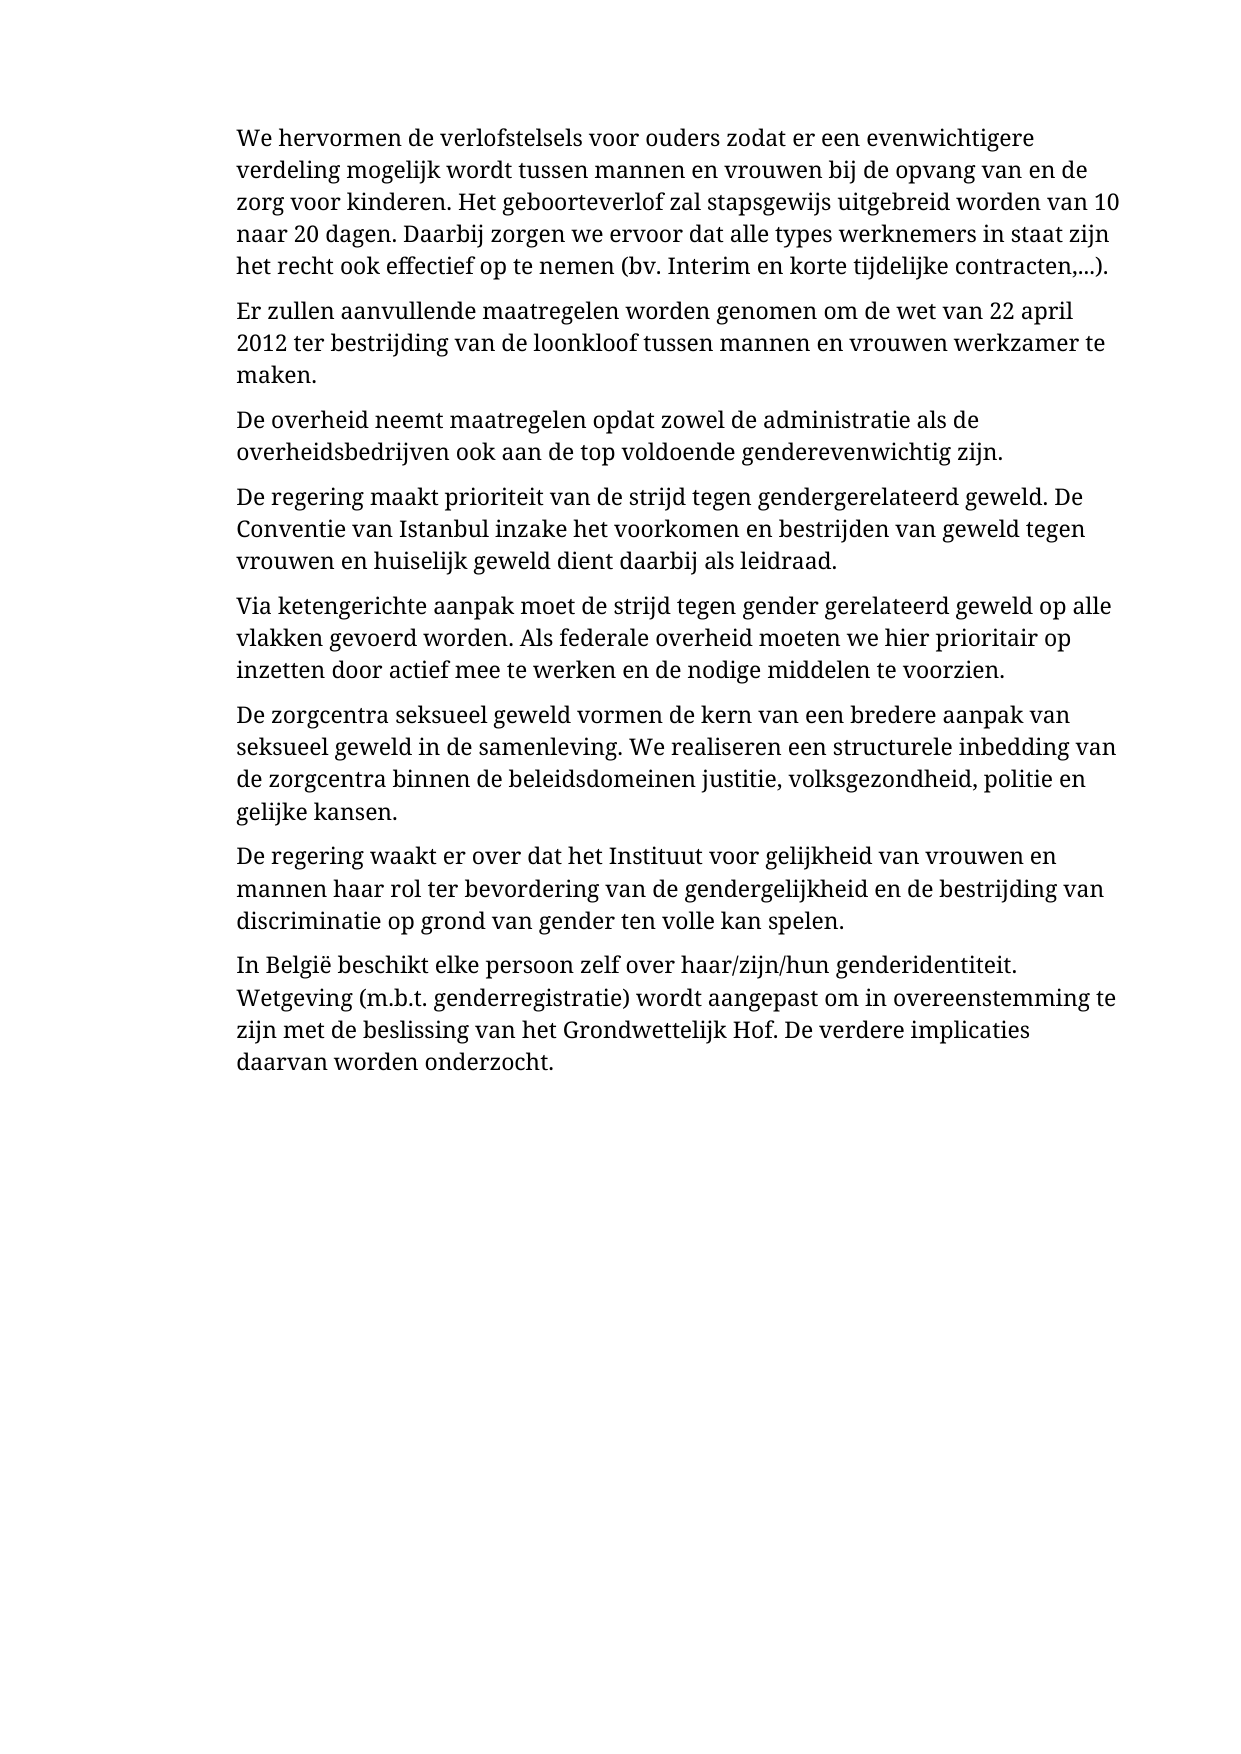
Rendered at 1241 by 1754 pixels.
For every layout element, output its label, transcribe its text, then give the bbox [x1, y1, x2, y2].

text De regering waakt er over dat het Instituut voor gelijkheid van vrouwen en mannen haar rol ter bevordering van de gendergelijkheid en de bestrijding van discriminatie op grond van gender ten volle kan spelen. [236, 840, 1122, 936]
text De overheid neemt maatregelen opdat zowel de administratie als de overheidsbedrijven ook aan de top voldoende genderevenwichtig zijn. [236, 404, 1122, 467]
text In België beschikt elke persoon zelf over haar/zijn/hun genderidentiteit. Wetgeving (m.b.t. genderregistratie) wordt aangepast om in overeenstemming te zijn met de beslissing van het Grondwettelijk Hof. De verdere implicaties daarvan worden onderzocht. [236, 949, 1122, 1077]
text We hervormen de verlofstelsels voor ouders zodat er een evenwichtigere verdeling mogelijk wordt tussen mannen en vrouwen bij de opvang van en de zorg voor kinderen. Het geboorteverlof zal stapsgewijs uitgebreid worden van 10 naar 20 dagen. Daarbij zorgen we ervoor dat alle types werknemers in staat zijn het recht ook effectief op te nemen (bv. Interim en korte tijdelijke contracten,...). [236, 122, 1122, 282]
text Via ketengerichte aanpak moet de strijd tegen gender gerelateerd geweld op alle vlakken gevoerd worden. Als federale overheid moeten we hier prioritair op inzetten door actief mee te werken en de nodige middelen te voorzien. [236, 590, 1122, 686]
text De regering maakt prioriteit van de strijd tegen gendergerelateerd geweld. De Conventie van Istanbul inzake het voorkomen en bestrijden van geweld tegen vrouwen en huiselijk geweld dient daarbij als leidraad. [236, 481, 1122, 577]
text Er zullen aanvullende maatregelen worden genomen om de wet van 22 april 2012 ter bestrijding van de loonkloof tussen mannen en vrouwen werkzamer te maken. [236, 295, 1122, 391]
text De zorgcentra seksueel geweld vormen de kern van een bredere aanpak van seksueel geweld in de samenleving. We realiseren een structurele inbedding van de zorgcentra binnen de beleidsdomeinen justitie, volksgezondheid, politie en gelijke kansen. [236, 699, 1122, 827]
